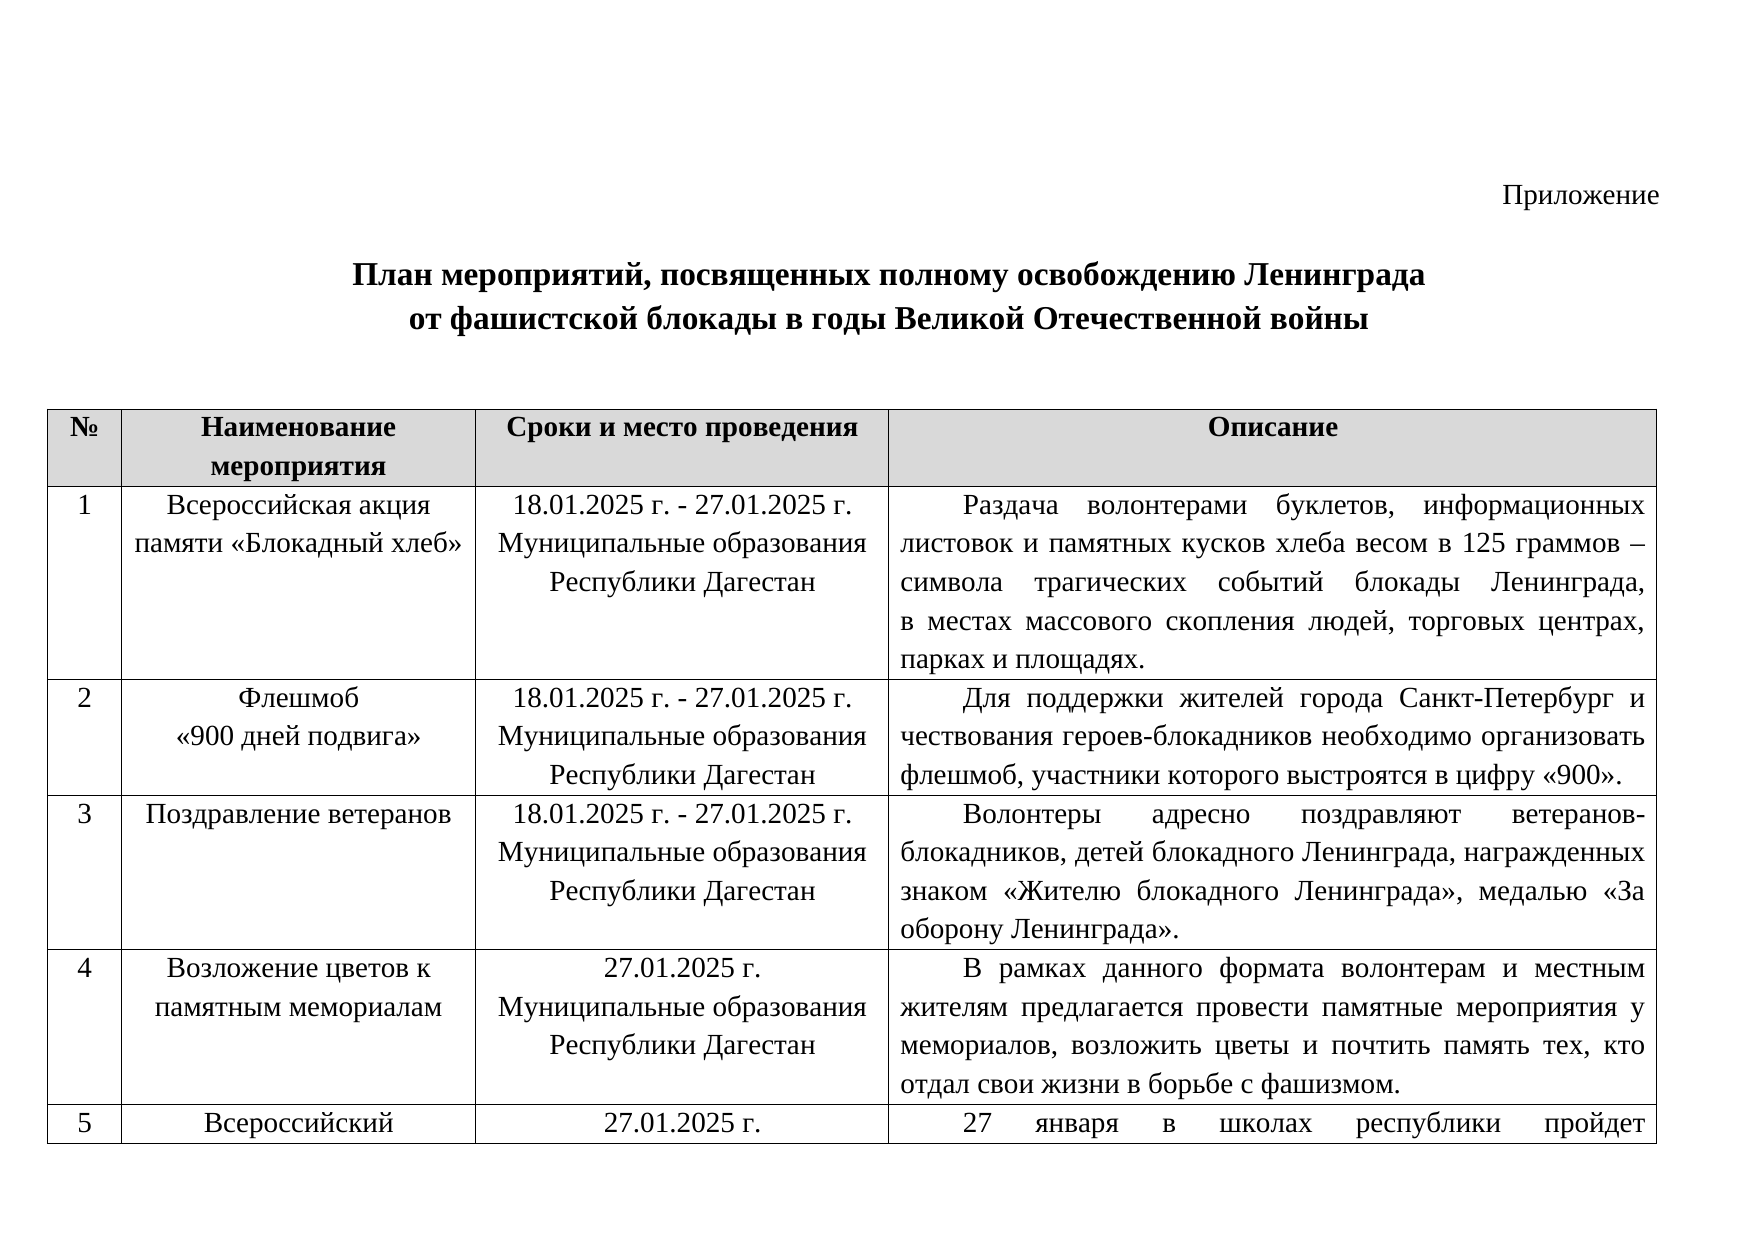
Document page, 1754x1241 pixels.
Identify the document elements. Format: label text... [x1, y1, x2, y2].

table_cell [476, 1105, 888, 1143]
table_cell Возложение цветов к памятным мемориалам [122, 950, 475, 1104]
table_cell Поздравление ветеранов [122, 796, 475, 949]
table_cell В рамках данного формата волонтерам и местным жителям предлагается провести памятные мероприятия у мемориалов, возложить цветы и почтить память тех, кто отдал свои жизни в борьбе с фашизмом. [889, 950, 1656, 1104]
table_cell Волонтеры адресно поздравляют ветеранов-блокадников, детей блокадного Ленинграда, награжденных знаком «Жителю блокадного Ленинграда», медалью «За оборону Ленинграда». [889, 796, 1656, 949]
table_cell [889, 1105, 1656, 1143]
table_cell 18.01.2025 г. - 27.01.2025 г. Муниципальные образования Республики Дагестан [476, 680, 888, 795]
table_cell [122, 1105, 475, 1143]
table_header Наименование мероприятия [122, 410, 475, 486]
text План мероприятий, посвященных полному освобождению Ленинграда [89, 254, 1689, 293]
table_header Описание [889, 410, 1656, 486]
table_cell 27.01.2025 г. Муниципальные образования Республики Дагестан [476, 950, 888, 1104]
table_cell 18.01.2025 г. - 27.01.2025 г. Муниципальные образования Республики Дагестан [476, 796, 888, 949]
text Приложение [89, 177, 1660, 211]
table_cell 2 [48, 680, 121, 795]
table_cell 1 [48, 487, 121, 679]
table_cell 4 [48, 950, 121, 1104]
table_cell Для поддержки жителей города Санкт-Петербург и чествования героев-блокадников необходимо организовать флешмоб, участники которого выстроятся в цифру «900». [889, 680, 1656, 795]
table_cell 5 [48, 1105, 121, 1143]
table_header № [48, 410, 121, 486]
table_cell Раздача волонтерами буклетов, информационных листовок и памятных кусков хлеба весом в 125 граммов – символа трагических событий блокады Ленинграда, в местах массового скопления людей, торговых центрах, парках и площадях. [889, 487, 1656, 679]
table_cell 18.01.2025 г. - 27.01.2025 г. Муниципальные образования Республики Дагестан [476, 487, 888, 679]
table_cell Флешмоб «900 дней подвига» [122, 680, 475, 795]
table_header Сроки и место проведения [476, 410, 888, 486]
table_cell Всероссийская акция памяти «Блокадный хлеб» [122, 487, 475, 679]
text от фашистской блокады в годы Великой Отечественной войны [89, 298, 1689, 337]
table_cell 3 [48, 796, 121, 949]
